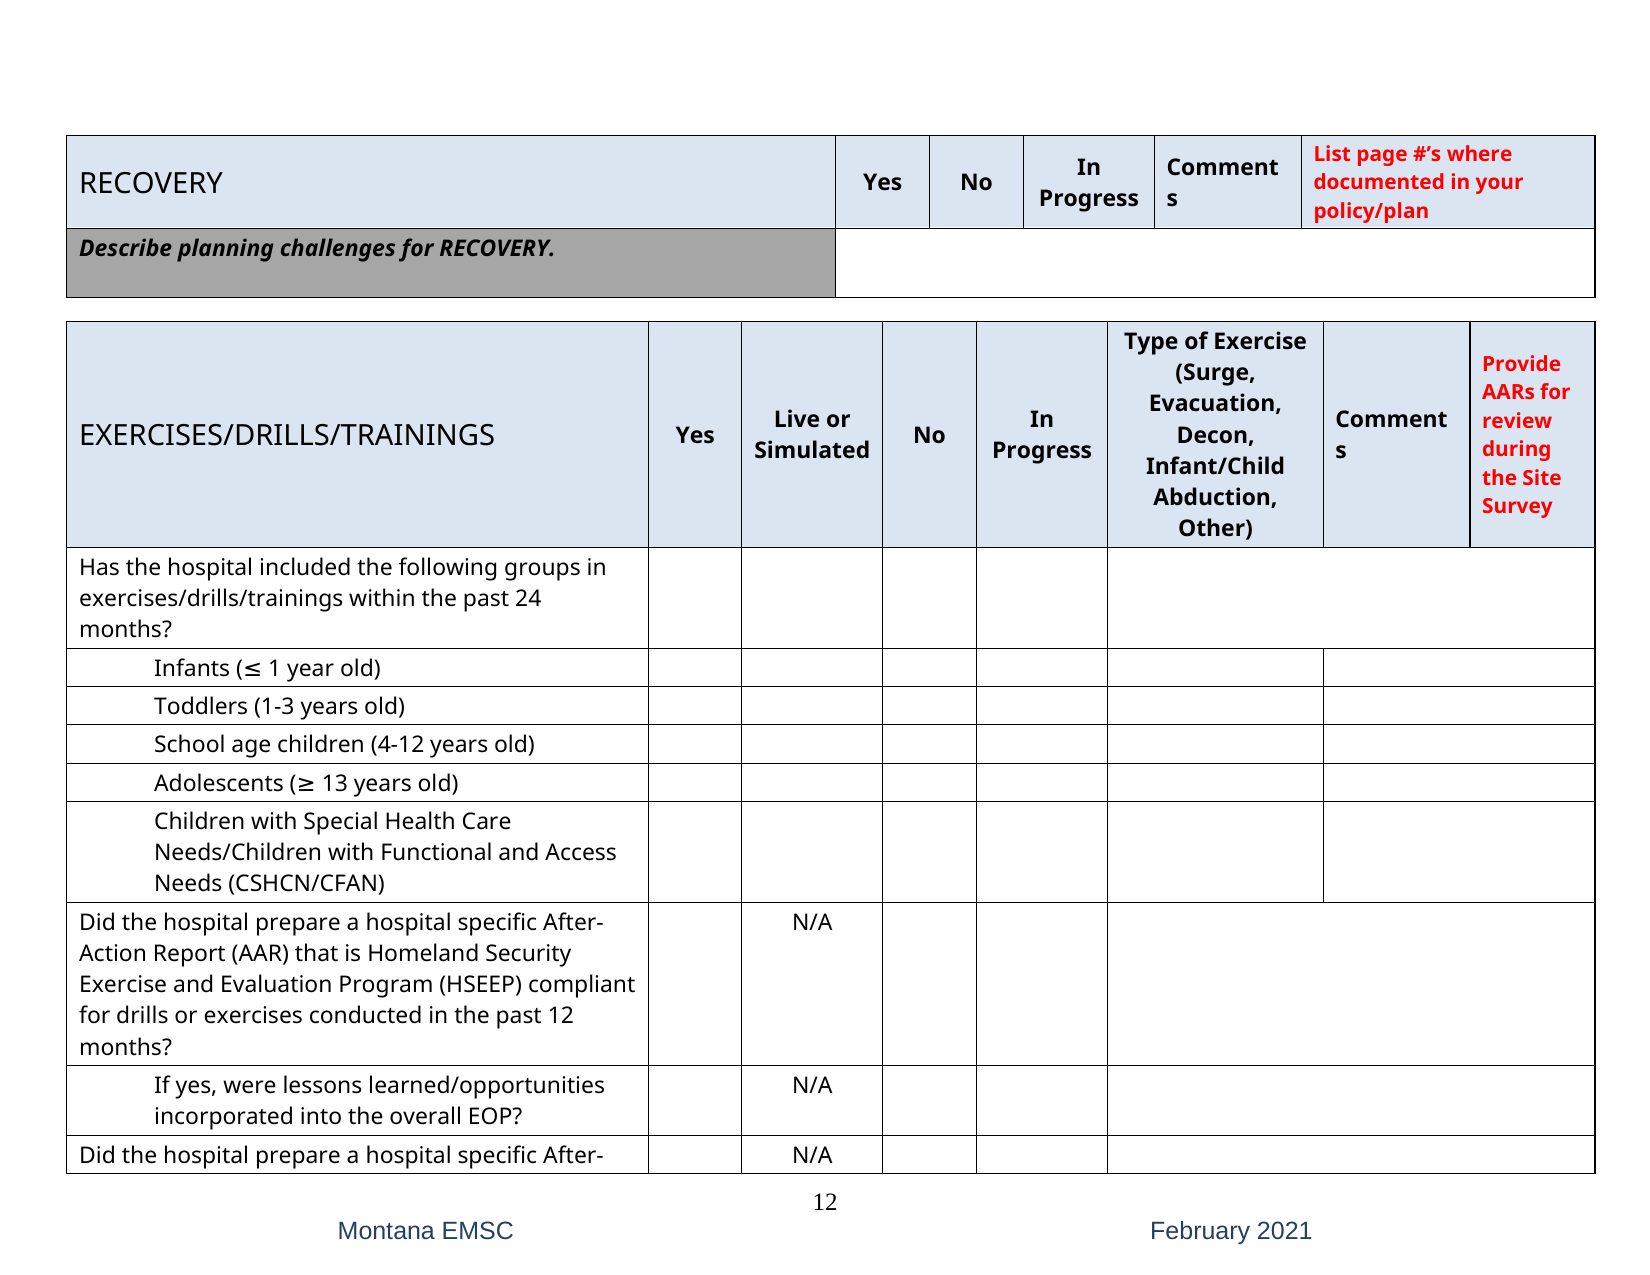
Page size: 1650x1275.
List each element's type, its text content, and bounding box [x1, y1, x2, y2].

table_cell [977, 802, 1107, 902]
table_cell [742, 764, 882, 801]
table_cell N/A [742, 903, 882, 1065]
table_cell [649, 548, 741, 647]
table_cell [1324, 725, 1594, 762]
table_cell [649, 903, 741, 1065]
table_cell [1108, 649, 1323, 686]
table_header In Progress [1024, 136, 1154, 227]
table_cell [883, 802, 976, 902]
table_cell [1108, 687, 1323, 724]
table_cell [883, 548, 976, 647]
table_cell [1108, 764, 1323, 801]
table_cell [977, 1066, 1107, 1134]
table_header Yes [649, 322, 741, 547]
table_cell N/A [742, 1066, 882, 1134]
table_cell Did the hospital prepare a hospital specific After-Action Report that is HSEEP compliant for any real event that has occurred in the past 12 months? [67, 1136, 648, 1173]
table_cell Children with Special Health Care Needs/Children with Functional and Access Needs (CSHCN/CFAN) [67, 802, 648, 902]
table_cell Describe planning challenges for RECOVERY. [67, 229, 835, 297]
table_cell Has the hospital included the following groups in exercises/drills/trainings within the past 24 months? [67, 548, 648, 647]
table_cell [742, 687, 882, 724]
table_cell [649, 1136, 741, 1173]
table_header No [883, 322, 976, 547]
table_header No [930, 136, 1023, 227]
table_cell [1108, 725, 1323, 762]
table_cell [649, 725, 741, 762]
table_cell [977, 725, 1107, 762]
table_cell [1108, 1136, 1594, 1173]
table_cell [883, 725, 976, 762]
table_header Comments [1324, 322, 1469, 547]
table_cell [649, 649, 741, 686]
table_cell [977, 548, 1107, 647]
table_header Type of Exercise (Surge, Evacuation, Decon, Infant/Child Abduction, Other) [1108, 322, 1323, 547]
table_cell Adolescents (≥ 13 years old) [67, 764, 648, 801]
table_header Live or Simulated [742, 322, 882, 547]
table_cell [836, 229, 1594, 297]
table_cell [649, 687, 741, 724]
table_header Comments [1155, 136, 1301, 227]
table_cell [883, 687, 976, 724]
table_cell [977, 903, 1107, 1065]
table_cell Infants (≤ 1 year old) [67, 649, 648, 686]
table_cell [742, 725, 882, 762]
table_header Yes [836, 136, 929, 227]
table_cell [742, 802, 882, 902]
table_cell [977, 687, 1107, 724]
table_cell [649, 764, 741, 801]
table_cell [1108, 802, 1323, 902]
table_cell [883, 903, 976, 1065]
table_cell [742, 649, 882, 686]
table_cell [1108, 548, 1594, 647]
table_cell [1324, 649, 1594, 686]
table_cell Did the hospital prepare a hospital specific After-Action Report (AAR) that is Homeland Security Exercise and Evaluation Program (HSEEP) compliant for drills or exercises conducted in the past 12 months? [67, 903, 648, 1065]
table_cell [883, 764, 976, 801]
table_cell [1108, 1066, 1594, 1134]
table_header List page #’s where documented in your policy/plan [1302, 136, 1594, 227]
table_cell [1324, 687, 1594, 724]
table_header Provide AARs for review during the Site Survey [1471, 322, 1594, 547]
table_cell [977, 1136, 1107, 1173]
table_cell [883, 649, 976, 686]
table_cell [649, 802, 741, 902]
table_cell [883, 1136, 976, 1173]
table_cell [977, 764, 1107, 801]
table_cell [1108, 903, 1594, 1065]
table_cell N/A [742, 1136, 882, 1173]
table_cell [1324, 802, 1594, 902]
table_header EXERCISES/DRILLS/TRAININGS [67, 322, 648, 547]
table_cell [649, 1066, 741, 1134]
table_header RECOVERY [67, 136, 835, 227]
table_cell Toddlers (1-3 years old) [67, 687, 648, 724]
table_cell School age children (4-12 years old) [67, 725, 648, 762]
table_cell If yes, were lessons learned/opportunities incorporated into the overall EOP? [67, 1066, 648, 1134]
table_cell [883, 1066, 976, 1134]
table_cell [1324, 764, 1594, 801]
table_cell [742, 548, 882, 647]
table_header In Progress [977, 322, 1107, 547]
table_cell [977, 649, 1107, 686]
